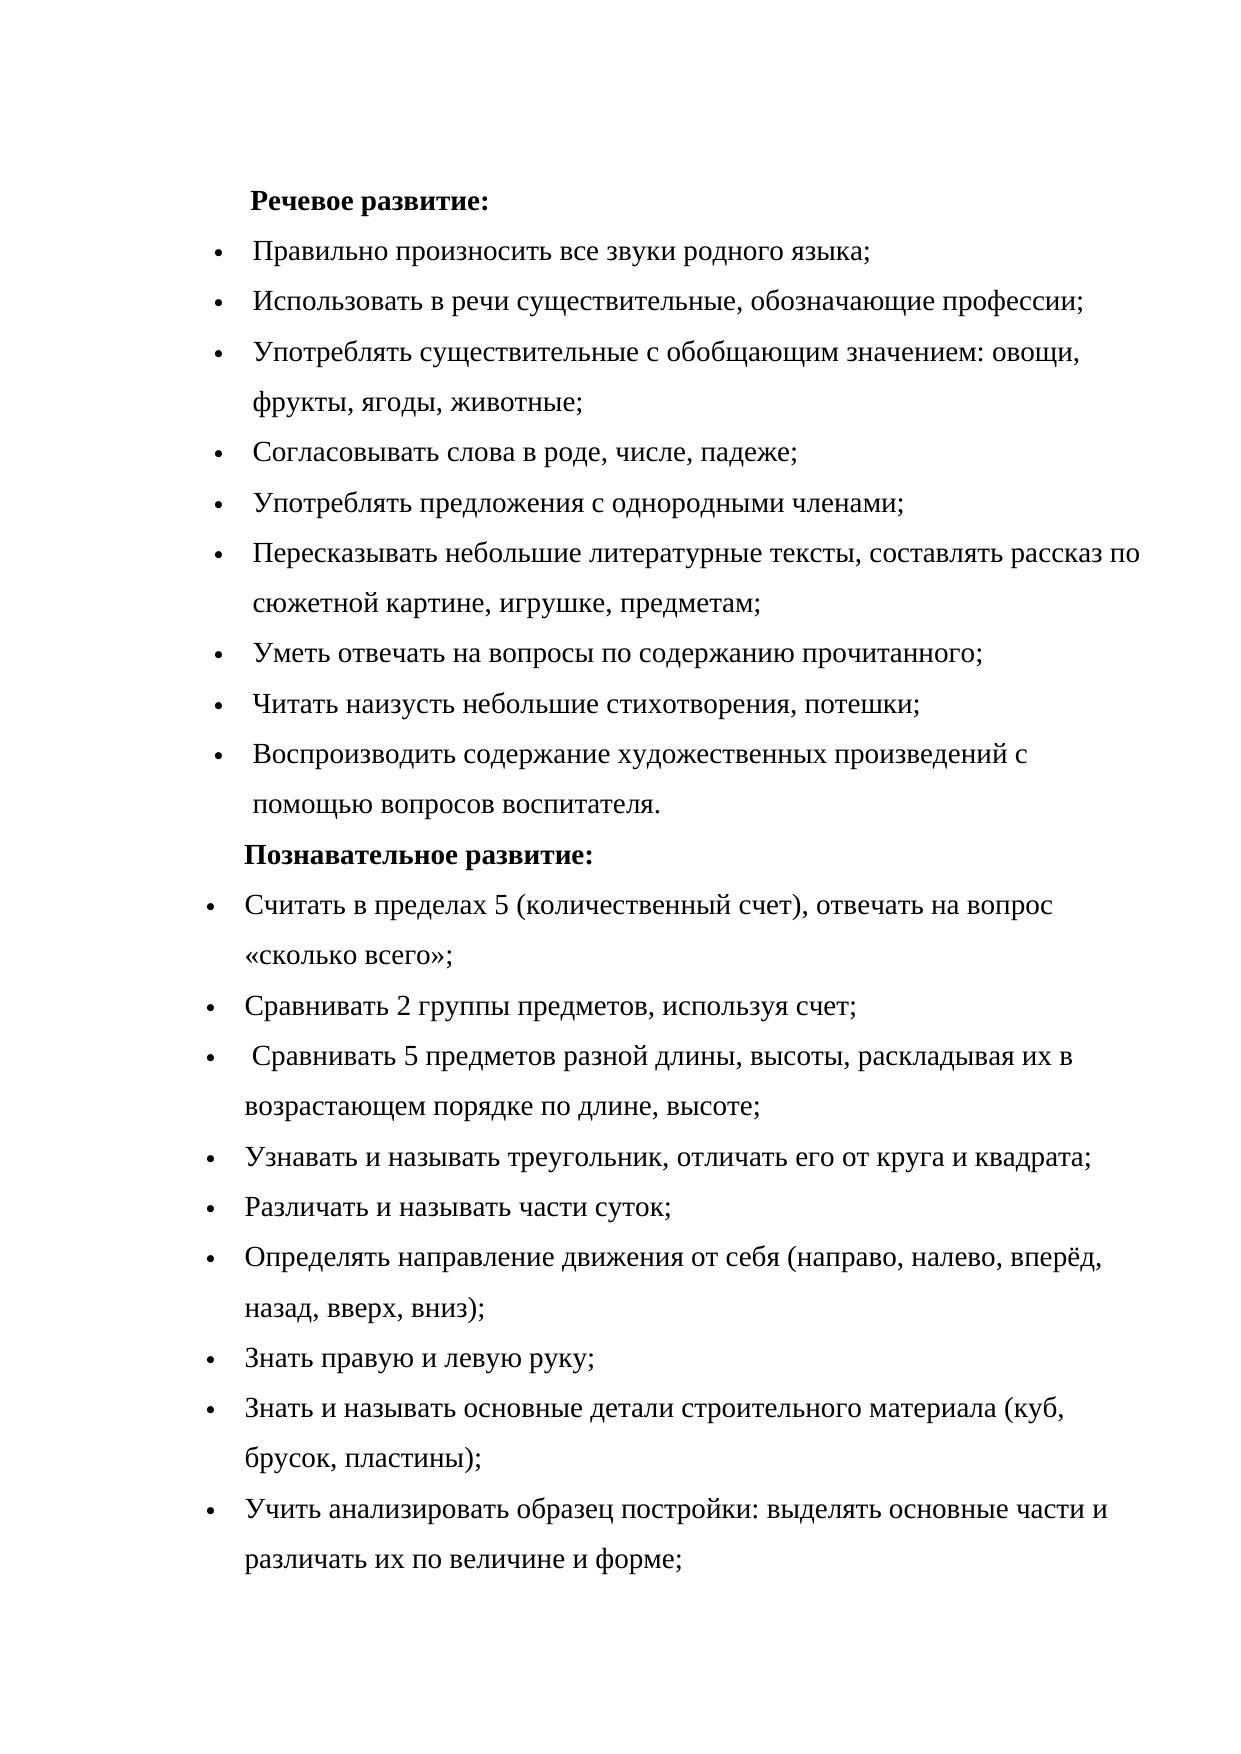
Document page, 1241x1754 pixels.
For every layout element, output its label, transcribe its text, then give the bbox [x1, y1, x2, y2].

list Учить анализировать образец постройки: выделять основные части и различать их по величине и форме; [207, 1491, 1152, 1575]
list Использовать в речи существительные, обозначающие профессии; [215, 283, 1152, 317]
list Считать в пределах 5 (количественный счет), отвечать на вопрос «сколько всего»; [207, 887, 1152, 971]
list Сравнивать 2 группы предметов, используя счет; [207, 988, 1152, 1021]
text Познавательное развитие: [215, 837, 1152, 870]
list Уметь отвечать на вопросы по содержанию прочитанного; [215, 636, 1152, 669]
list Согласовывать слова в роде, числе, падеже; [215, 434, 1152, 468]
list Знать и называть основные детали строительного материала (куб, брусок, пластины); [207, 1390, 1152, 1474]
list Употреблять предложения с однородными членами; [215, 485, 1152, 518]
list Воспроизводить содержание художественных произведений с помощью вопросов воспитателя. [215, 736, 1152, 820]
list Различать и называть части суток; [207, 1189, 1152, 1223]
list Пересказывать небольшие литературные тексты, составлять рассказ по сюжетной картине, игрушке, предметам; [215, 535, 1152, 619]
list Читать наизусть небольшие стихотворения, потешки; [215, 686, 1152, 719]
text Речевое развитие: [177, 183, 1152, 216]
list Употреблять существительные с обобщающим значением: овощи, фрукты, ягоды, животные; [215, 334, 1152, 418]
list Знать правую и левую руку; [207, 1340, 1152, 1373]
list Сравнивать 5 предметов разной длины, высоты, раскладывая их в возрастающем порядке по длине, высоте; [207, 1038, 1152, 1122]
list Определять направление движения от себя (направо, налево, вперёд, назад, вверх, вниз); [207, 1239, 1152, 1323]
list Узнавать и называть треугольник, отличать его от круга и квадрата; [207, 1139, 1152, 1172]
list Правильно произносить все звуки родного языка; [215, 233, 1152, 267]
